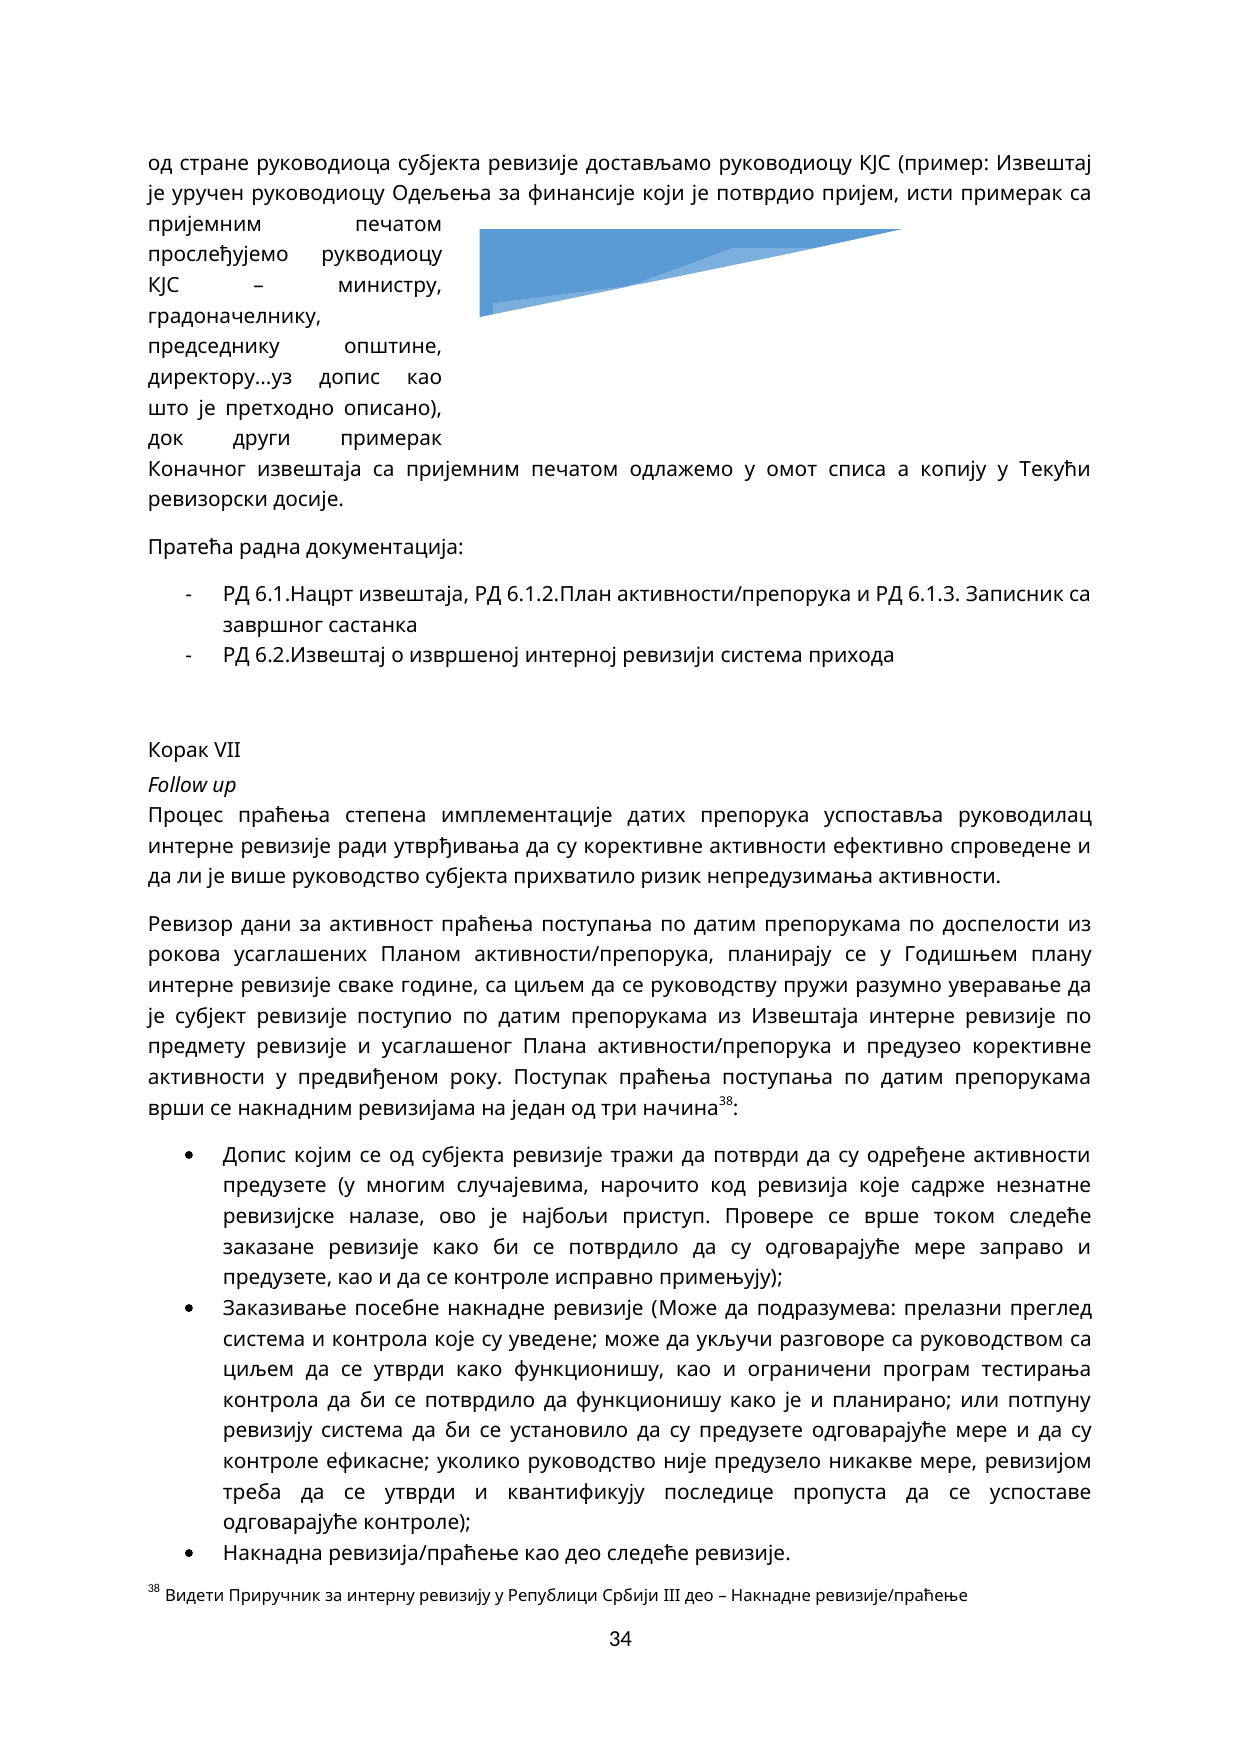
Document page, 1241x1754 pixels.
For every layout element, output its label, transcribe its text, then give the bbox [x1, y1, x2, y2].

list Заказивање посебне накнадне ревизије (Може да подразумева: прелазни преглед система и контрола које су уведене; може да укључи разговоре са руководством са циљем да се утврди како функционишу, као и ограничени програм тестирања контрола да би се потврдило да функционишу како је и планирано; или потпуну ревизију система да би се установило да су предузете одговарајуће мере и да су контроле ефикасне; уколико руководство није предузело никакве мере, ревизијом треба да се утврди и квантификују последице пропуста да се успоставе одговарајуће контроле); [185, 1293, 1092, 1536]
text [148, 148, 1092, 513]
subtitle Корак VII [148, 735, 1092, 763]
text Ревизор дани за активност праћења поступања по датим препорукама по доспелости из рокова усаглашених Планом активности/препорука, планирају се у Годишњем плану интерне ревизије сваке године, са циљем да се руководству пружи разумно уверавање да је субјект ревизије поступио по датим препорукама из Извештаја интерне ревизије по предмету ревизије и усаглашеног Плана активности/препорука и предузео корективне активности у предвиђеном року. Поступак праћења поступања по датим препорукама врши се накнадним ревизијама на један од три начина: [148, 909, 1092, 1121]
list Накнадна ревизија/праћење као део следеће ревизије. [185, 1538, 1092, 1567]
list РД 6.1.Нацрт извештаја, РД 6.1.2.План активности/препорука и РД 6.1.3. Записник са завршног састанка [185, 579, 1092, 638]
picture [492, 248, 917, 338]
list РД 6.2.Извештај о извршеној интерној ревизији система прихода [185, 640, 1092, 669]
text Процес праћења степена имплементације датих препорука успоставља руководилац интерне ревизије ради утврђивања да су корективне активности ефективно спроведене и да ли је више руководство субјекта прихватило ризик непредузимања активности. [148, 800, 1092, 890]
text Пратећа радна документација: [148, 532, 1092, 560]
list Допис којим се од субјекта ревизије тражи да потврди да су одређене активности предузете (у многим случајевима, нарочито код ревизија које садрже незнатне ревизијске налазе, ово је најбољи приступ. Провере се врше током следеће заказане ревизије како би се потврдило да су одговарајуће мере заправо и предузете, као и да се контроле исправно примењују); [185, 1140, 1092, 1291]
subtitle Follow up [148, 770, 1092, 798]
